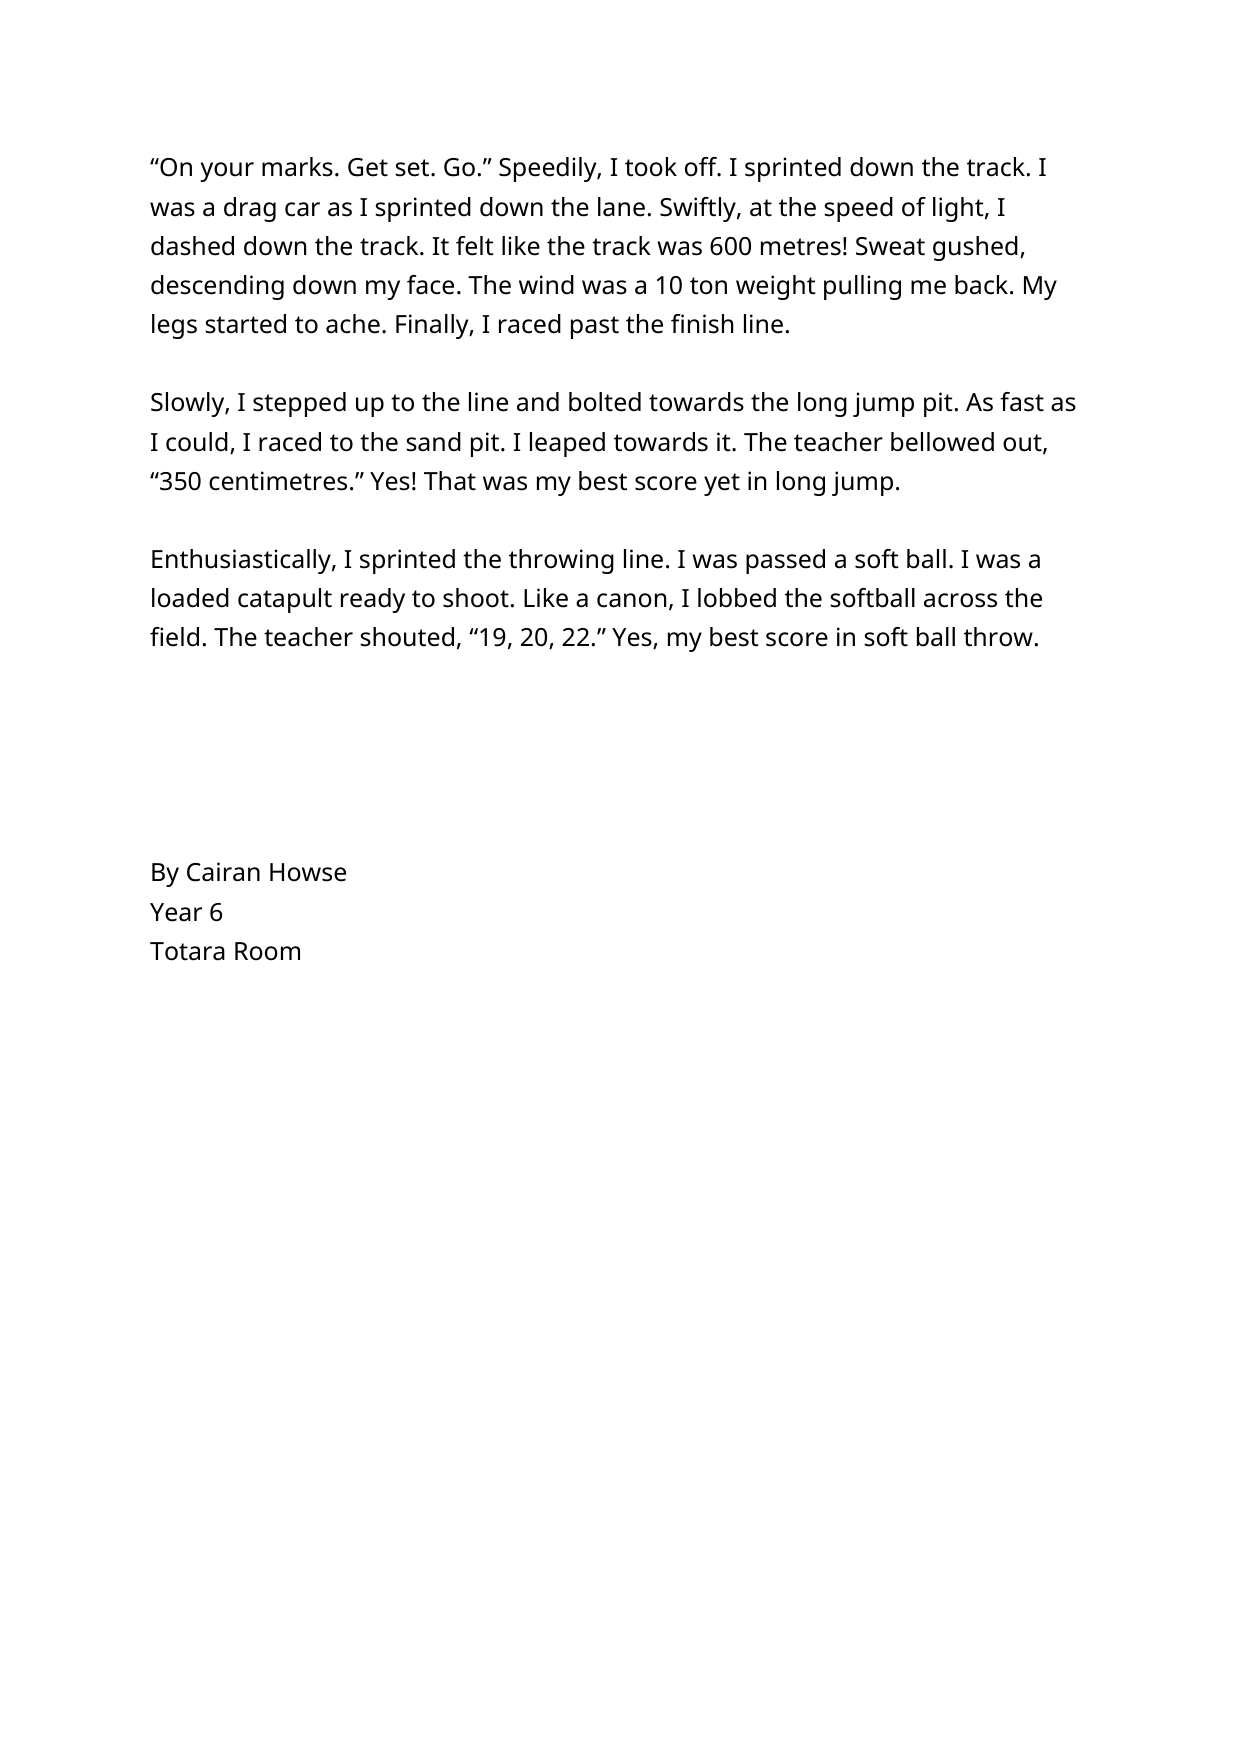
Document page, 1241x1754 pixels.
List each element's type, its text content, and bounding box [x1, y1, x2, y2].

text Slowly, I stepped up to the line and bolted towards the long jump pit. As fast as I could, I raced to the sand pit. I leaped towards it. The teacher bellowed out, “350 centimetres.” Yes! That was my best score yet in long jump. [150, 385, 1090, 497]
text Totara Room [150, 933, 1090, 967]
text “On your marks. Get set. Go.” Speedily, I took off. I sprinted down the track. I was a drag car as I sprinted down the lane. Swiftly, at the speed of light, I dashed down the track. It felt like the track was 600 metres! Sweat gushed, descending down my face. The wind was a 10 ton weight pulling me back. My legs started to ache. Finally, I raced past the finish line. [150, 150, 1090, 341]
text Year 6 [150, 894, 1090, 928]
text By Cairan Howse [150, 855, 1090, 889]
text Enthusiastically, I sprinted the throwing line. I was passed a soft ball. I was a loaded catapult ready to shoot. Like a canon, I lobbed the softball across the field. The teacher shouted, “19, 20, 22.” Yes, my best score in soft ball throw. [150, 542, 1090, 654]
